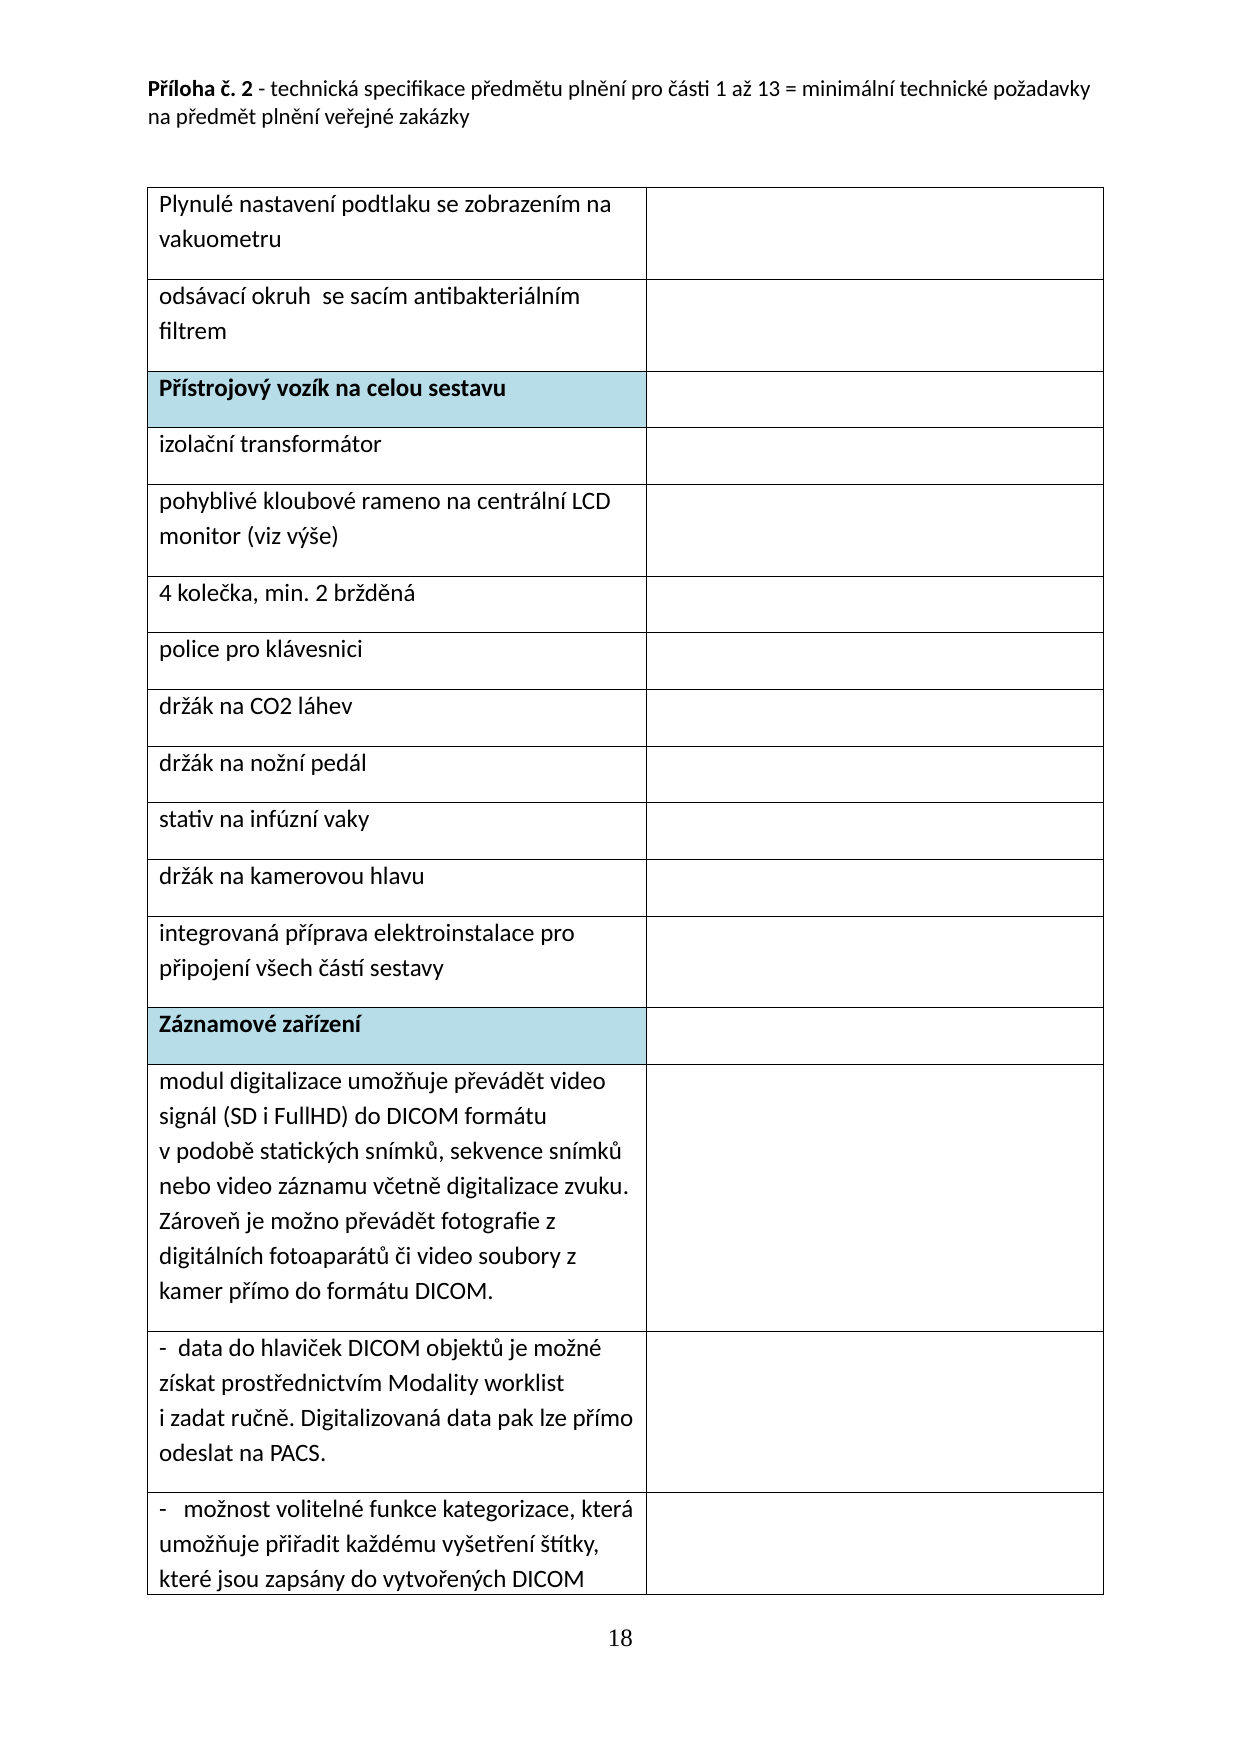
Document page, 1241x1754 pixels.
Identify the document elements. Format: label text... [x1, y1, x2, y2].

table_cell držák na CO2 láhev [148, 690, 646, 746]
table_cell [647, 577, 1103, 632]
table_cell [647, 485, 1103, 576]
table_cell [647, 1008, 1103, 1064]
table_cell [647, 917, 1103, 1007]
table_cell izolační transformátor [148, 428, 646, 484]
table_cell - data do hlaviček DICOM objektů je možné získat prostřednictvím Modality worklist i zadat ručně. Digitalizovaná data pak lze přímo odeslat na PACS. [148, 1332, 646, 1492]
table_cell stativ na infúzní vaky [148, 803, 646, 859]
table_cell [647, 188, 1103, 279]
table_cell [647, 428, 1103, 484]
table_cell držák na nožní pedál [148, 747, 646, 802]
table_cell Plynulé nastavení podtlaku se zobrazením na vakuometru [148, 188, 646, 279]
table_cell [647, 860, 1103, 916]
table_cell držák na kamerovou hlavu [148, 860, 646, 916]
table_cell Záznamové zařízení [148, 1008, 646, 1064]
table_cell Přístrojový vozík na celou sestavu [148, 372, 646, 427]
table_cell [647, 1065, 1103, 1331]
table_cell [647, 633, 1103, 689]
table_cell [647, 1332, 1103, 1492]
table_cell [647, 1493, 1103, 1594]
table_cell [647, 803, 1103, 859]
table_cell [148, 1493, 646, 1594]
table_cell modul digitalizace umožňuje převádět video signál (SD i FullHD) do DICOM formátu v podobě statických snímků, sekvence snímků nebo video záznamu včetně digitalizace zvuku. Zároveň je možno převádět fotografie z digitálních fotoaparátů či video soubory z kamer přímo do formátu DICOM. [148, 1065, 646, 1331]
table_cell 4 kolečka, min. 2 bržděná [148, 577, 646, 632]
table_cell police pro klávesnici [148, 633, 646, 689]
table_cell [647, 372, 1103, 427]
table_cell odsávací okruh se sacím antibakteriálním filtrem [148, 280, 646, 371]
table_cell [647, 280, 1103, 371]
table_cell [647, 690, 1103, 746]
table_cell pohyblivé kloubové rameno na centrální LCD monitor (viz výše) [148, 485, 646, 576]
table_cell integrovaná příprava elektroinstalace pro připojení všech částí sestavy [148, 917, 646, 1007]
table_cell [647, 747, 1103, 802]
